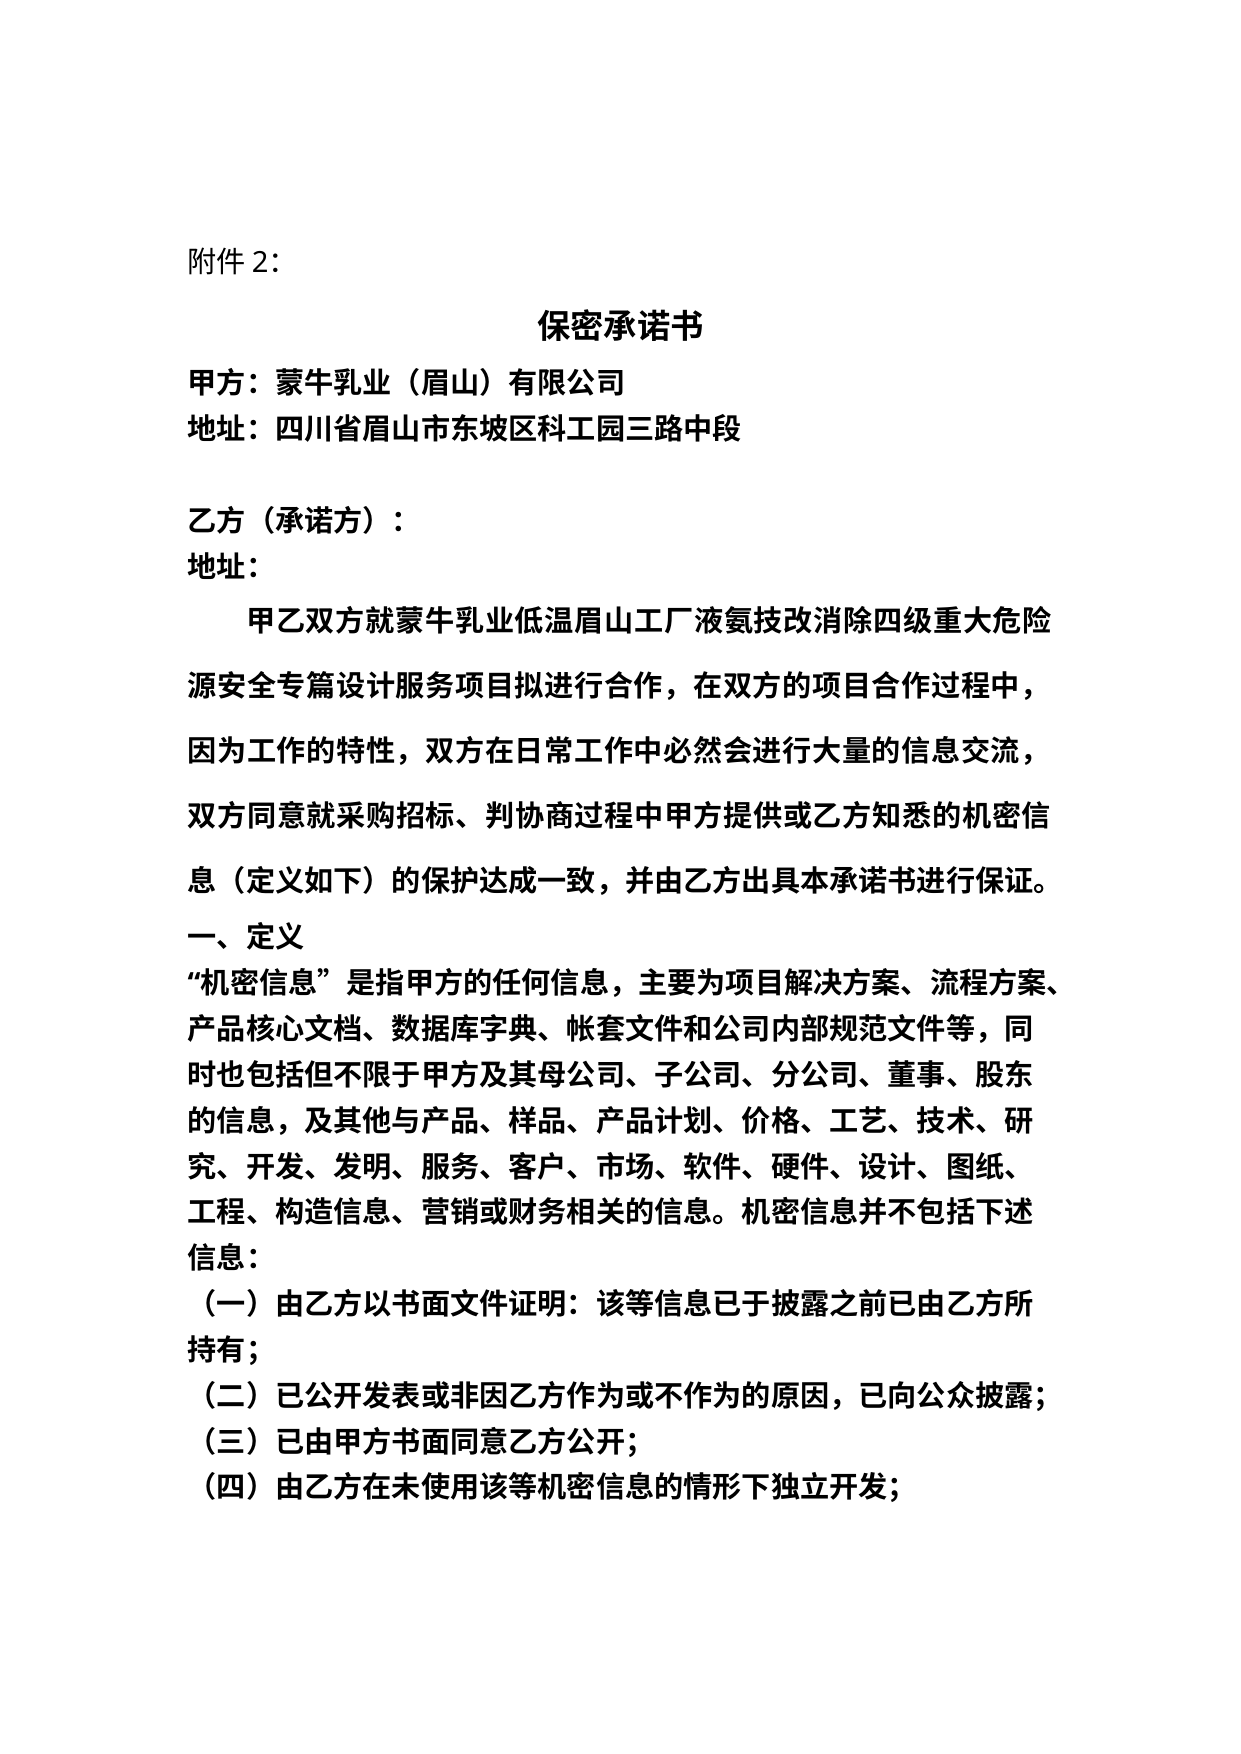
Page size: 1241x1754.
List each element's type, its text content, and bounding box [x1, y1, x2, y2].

text （一）由乙方以书面文件证明：该等信息已于披露之前已由乙方所持有； [187, 1278, 1053, 1369]
text 地址： [187, 540, 1053, 586]
text 地址：四川省眉山市东坡区科工园三路中段 [187, 403, 1053, 449]
text 甲方：蒙牛乳业（眉山）有限公司 [187, 357, 1053, 403]
text 附件2： [187, 227, 1053, 292]
text 一、定义 [187, 911, 1053, 957]
text 乙方（承诺方）： [187, 494, 1053, 540]
text （二）已公开发表或非因乙方作为或不作为的原因，已向公众披露； [187, 1369, 1053, 1415]
text 保密承诺书 [187, 292, 1053, 357]
text （三）已由甲方书面同意乙方公开； [187, 1415, 1053, 1461]
text （四）由乙方在未使用该等机密信息的情形下独立开发； [187, 1461, 1053, 1507]
text “机密信息”是指甲方的任何信息，主要为项目解决方案、流程方案、产品核心文档、数据库字典、帐套文件和公司内部规范文件等，同时也包括但不限于甲方及其母公司、子公司、分公司、董事、股东的信息，及其他与产品、样品、产品计划、价格、工艺、技术、研究、开发、发明、服务、客户、市场、软件、硬件、设计、图纸、工程、构造信息、营销或财务相关的信息。机密信息并不包括下述信息： [187, 957, 1053, 1278]
text 甲乙双方就蒙牛乳业低温眉山工厂液氨技改消除四级重大危险源安全专篇设计服务项目拟进行合作，在双方的项目合作过程中，因为工作的特性，双方在日常工作中必然会进行大量的信息交流，双方同意就采购招标、判协商过程中甲方提供或乙方知悉的机密信息（定义如下）的保护达成一致，并由乙方出具本承诺书进行保证。 [187, 586, 1053, 911]
